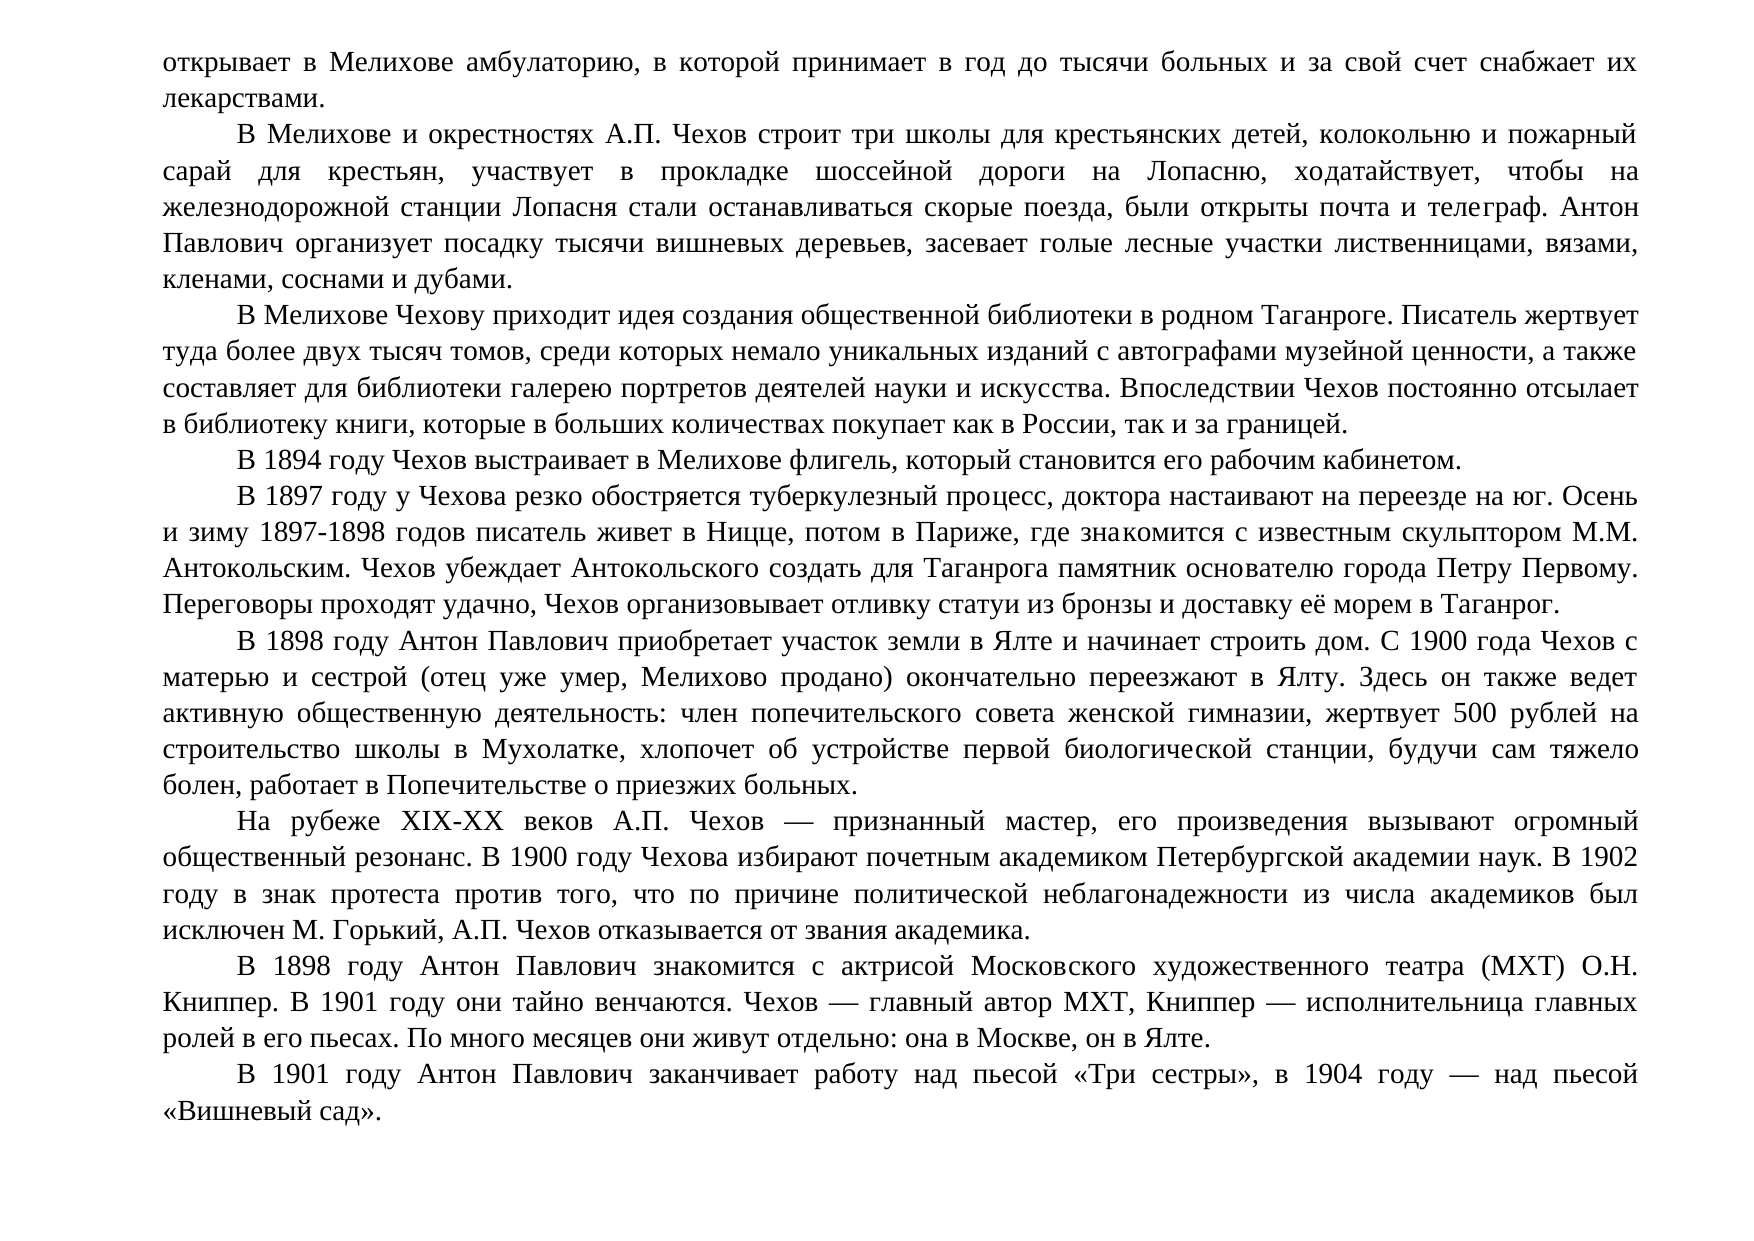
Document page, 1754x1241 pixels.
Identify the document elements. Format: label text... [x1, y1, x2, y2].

text В Мелихове Чехову приходит идея создания общественной библиотеки в родном Таганроге. Писатель жертвует туда более двух тысяч томов, среди которых немало уникальных изданий с автографами музейной ценности, а также составляет для библиотеки галерею портретов деятелей науки и искусства. Впоследствии Чехов постоянно отсылает в библиотеку книги, которые в больших количествах покупает как в России, так и за границей. [162, 297, 1639, 439]
text В 1897 году у Чехова резко обостряется туберкулезный процесс, доктора настаивают на переезде на юг. Осень и зиму 1897-1898 годов писатель живет в Ницце, потом в Париже, где знакомится с известным скульптором М.М. Антокольским. Чехов убеждает Антокольского создать для Таганрога памятник основателю города Петру Первому. Переговоры проходят удачно, Чехов организовывает отливку статуи из бронзы и доставку её морем в Таганрог. [162, 478, 1639, 620]
text В 1901 году Антон Павлович заканчивает работу над пьесой «Три сестры», в 1904 году — над пьесой «Вишневый сад». [162, 1056, 1639, 1126]
text В 1898 году Антон Павлович знакомится с актрисой Московского художественного театра (МХТ) О.Н. Книппер. В 1901 году они тайно венчаются. Чехов — главный автор МХТ, Книппер — исполнительница главных ролей в его пьесах. По много месяцев они живут отдельно: она в Москве, он в Ялте. [162, 948, 1639, 1054]
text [162, 44, 1639, 114]
text В 1894 году Чехов выстраивает в Мелихове флигель, который становится его рабочим кабинетом. [162, 442, 1639, 476]
text В Мелихове и окрестностях А.П. Чехов строит три школы для крестьянских детей, колокольню и пожарный сарай для крестьян, участвует в прокладке шоссейной дороги на Лопасню, ходатайствует, чтобы на железнодорожной станции Лопасня стали останавливаться скорые поезда, были открыты почта и телеграф. Антон Павлович организует посадку тысячи вишневых деревьев, засевает голые лесные участки лиственницами, вязами, кленами, соснами и дубами. [162, 117, 1639, 295]
text В 1898 году Антон Павлович приобретает участок земли в Ялте и начинает строить дом. С 1900 года Чехов с матерью и сестрой (отец уже умер, Мелихово продано) окончательно переезжают в Ялту. Здесь он также ведет активную общественную деятельность: член попечительского совета женской гимназии, жертвует 500 рублей на строительство школы в Мухолатке, хлопочет об устройстве первой биологической станции, будучи сам тяжело болен, работает в Попечительстве о приезжих больных. [162, 623, 1639, 801]
text На рубеже XIX-XX веков А.П. Чехов — признанный мастер, его произведения вызывают огромный общественный резонанс. В 1900 году Чехова избирают почетным академиком Петербургской академии наук. В 1902 году в знак протеста против того, что по причине политической неблагонадежности из числа академиков был исключен М. Горький, А.П. Чехов отказывается от звания академика. [162, 803, 1639, 945]
